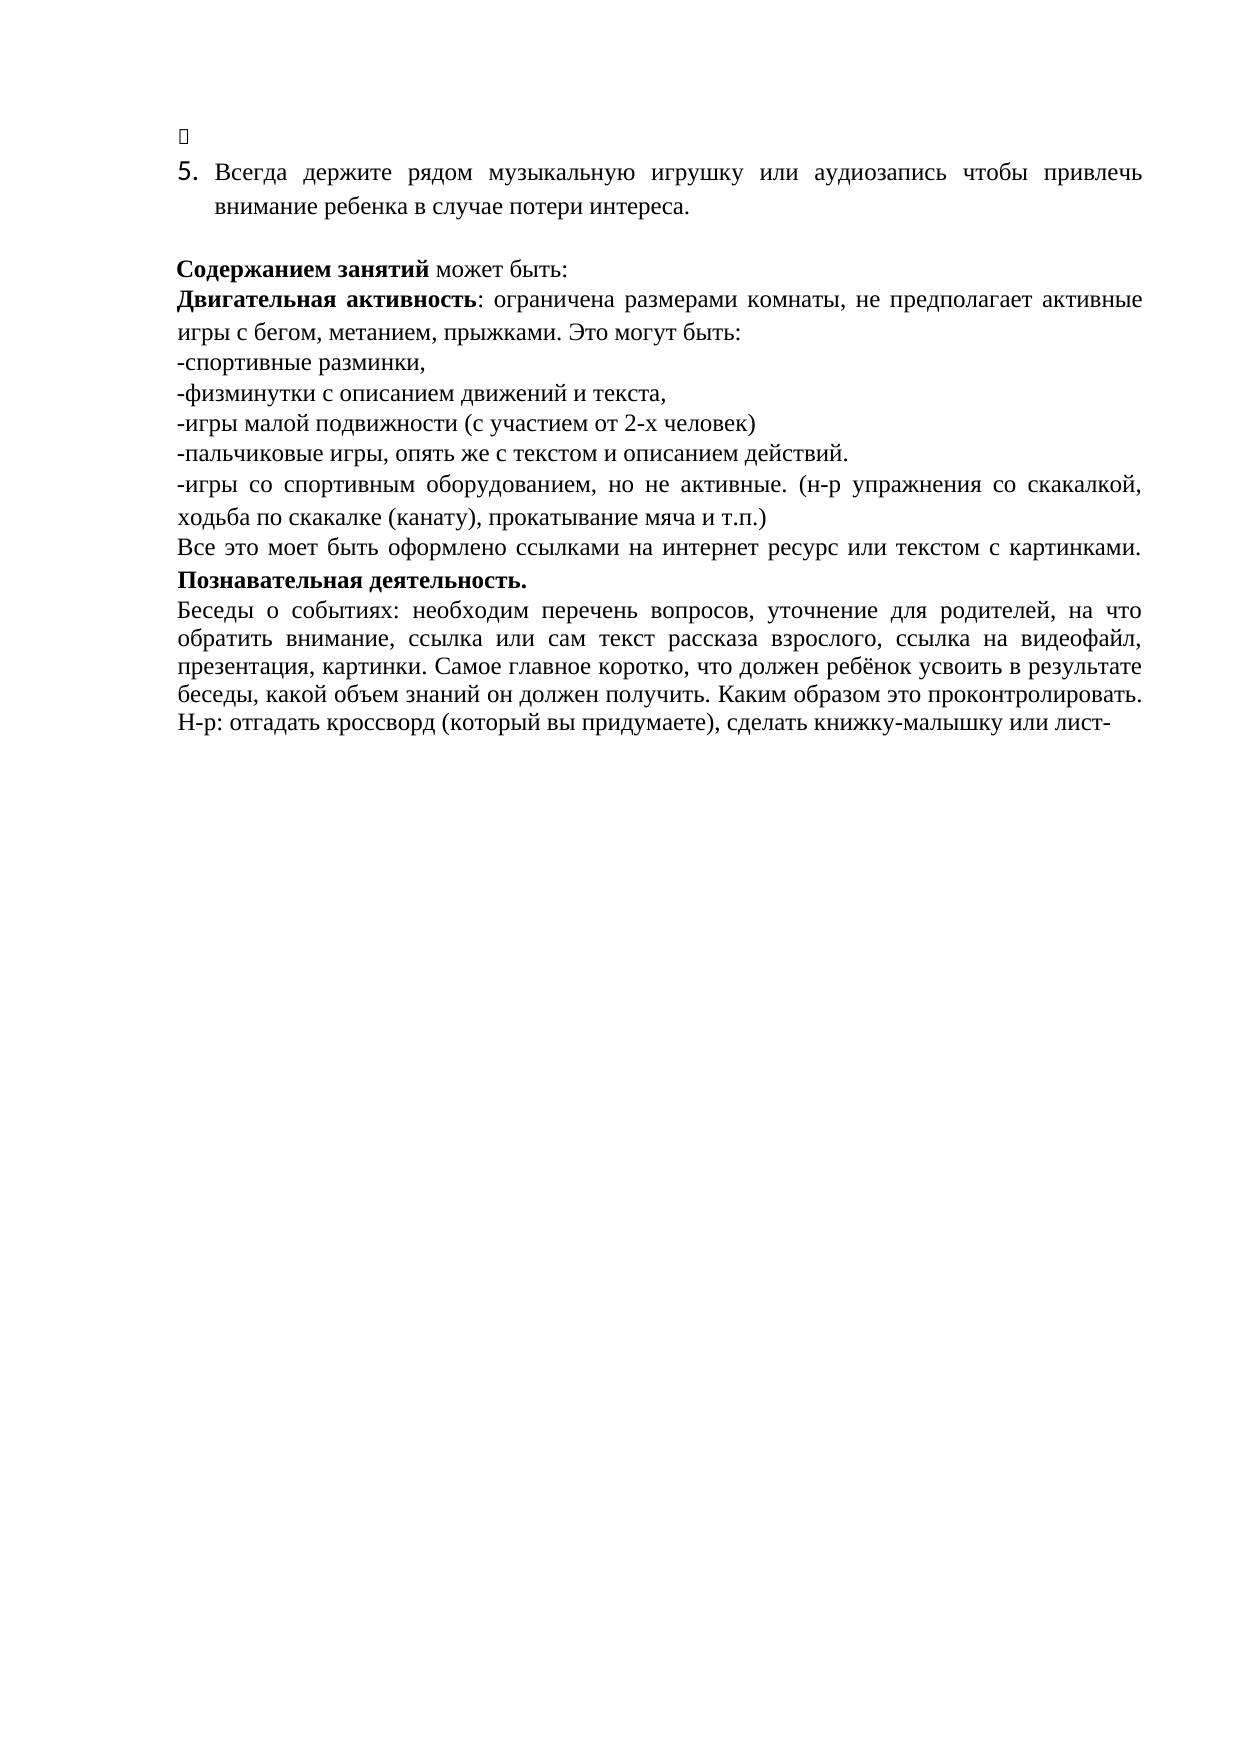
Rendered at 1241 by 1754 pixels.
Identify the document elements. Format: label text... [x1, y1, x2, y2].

text Беседы о событиях: необходим перечень вопросов, уточнение для родителей, на что обратить внимание, ссылка или сам текст рассказа взрослого, ссылка на видеофайл, презентация, картинки. Самое главное коротко, что должен ребёнок усвоить в результате беседы, какой объем знаний он должен получить. Каким образом это проконтролировать. Н-р: отгадать кроссворд (который вы придумаете), сделать книжку-малышку или лист- [177, 596, 1143, 735]
text -физминутки с описанием движений и текста, [177, 379, 1143, 407]
text -игры малой подвижности (с участием от 2-х человек) [177, 409, 1143, 437]
text -спортивные разминки, [177, 348, 1143, 376]
list Всегда держите рядом музыкальную игрушку или аудиозапись чтобы привлечь внимание ребенка в случае потери интереса. [177, 152, 1143, 222]
text -пальчиковые игры, опять же с текстом и описанием действий. [177, 440, 1143, 467]
text Двигательная активность: ограничена размерами комнаты, не предполагает активные игры с бегом, метанием, прыжками. Это могут быть: [177, 286, 1143, 348]
text Содержанием занятий может быть: [176, 254, 1145, 282]
text -игры со спортивным оборудованием, но не активные. (н-р упражнения со скакалкой, ходьба по скакалке (канату), прокатывание мяча и т.п.) [177, 470, 1143, 532]
text Все это моет быть оформлено ссылками на интернет ресурс или текстом с картинками. Познавательная деятельность. [177, 533, 1143, 595]
